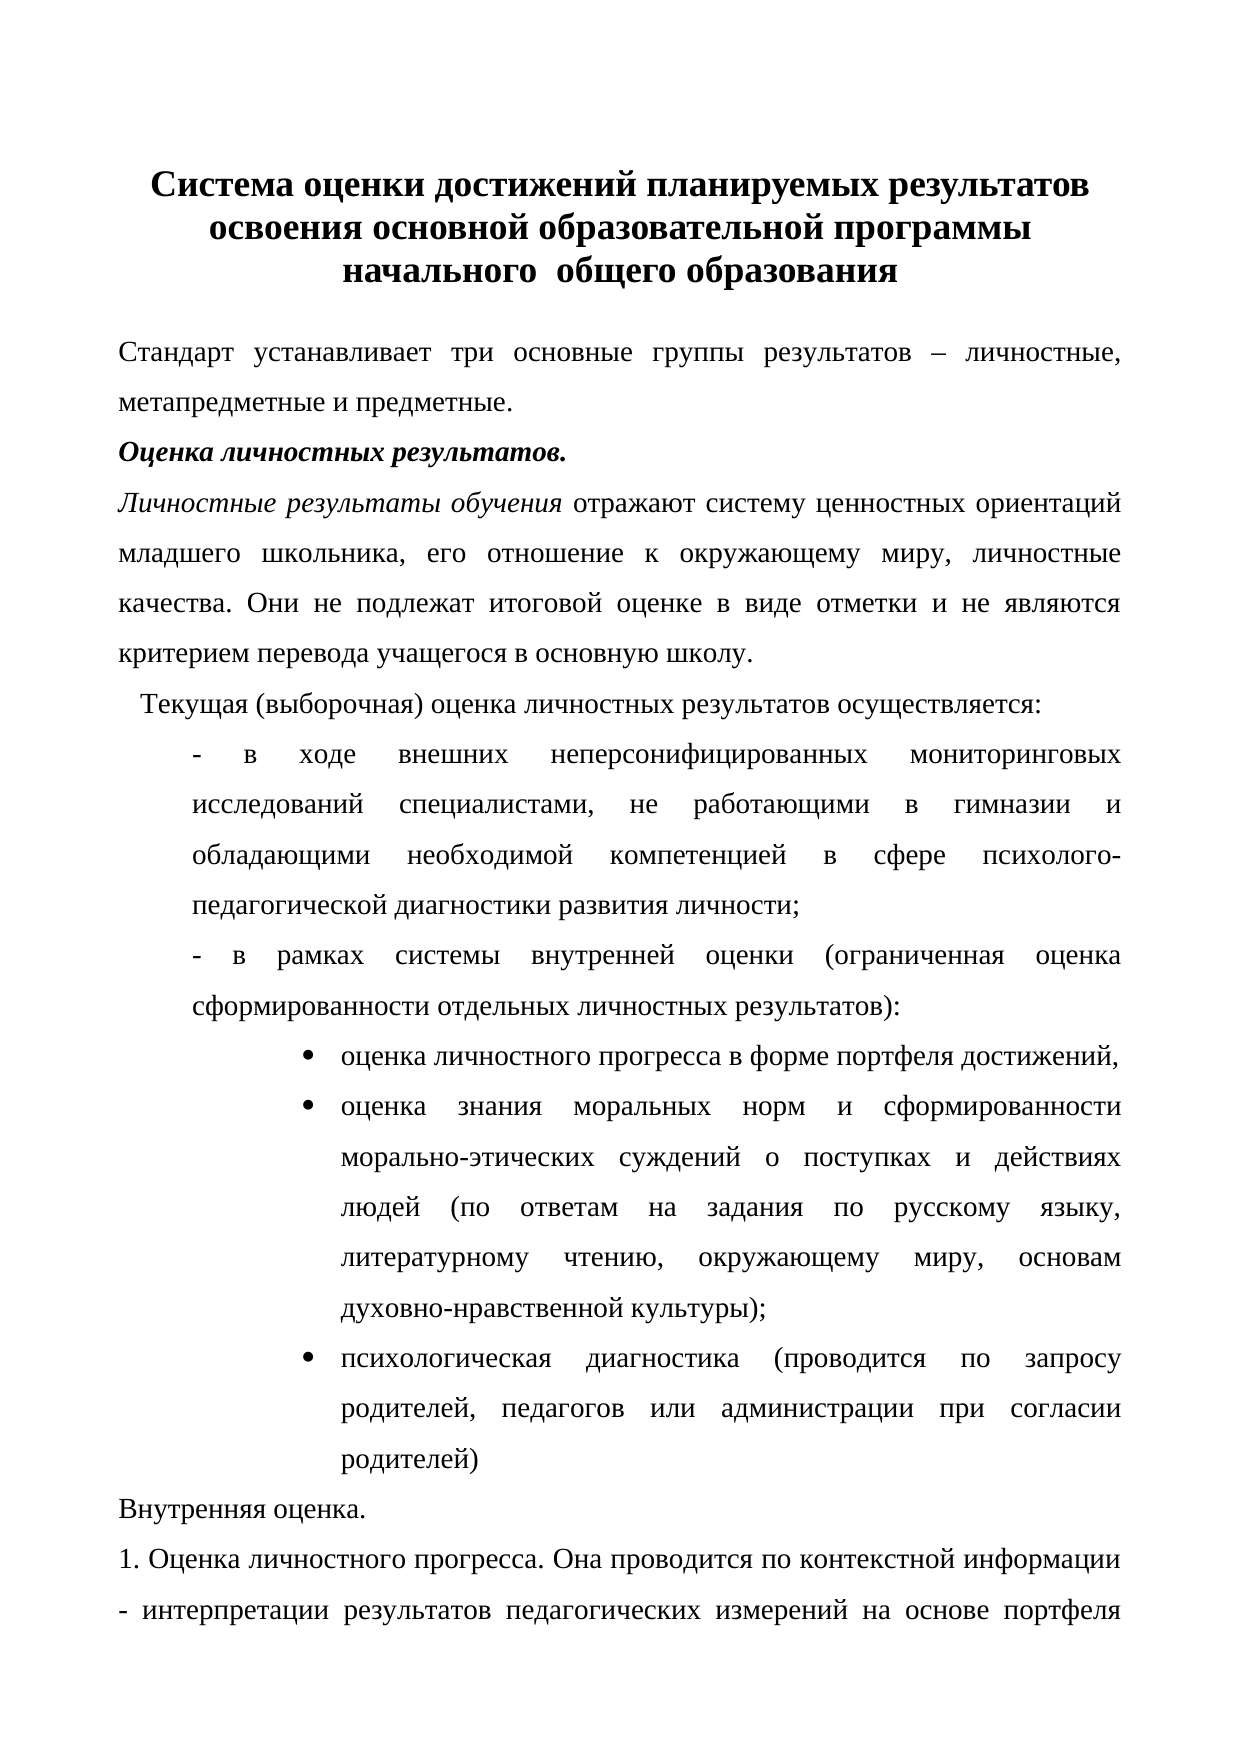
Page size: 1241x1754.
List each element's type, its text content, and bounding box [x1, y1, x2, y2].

text - в рамках системы внутренней оценки (ограниченная оценка сформированности отдельных личностных результатов): [192, 937, 1122, 1021]
text Стандарт устанавливает три основные группы результатов – личностные, метапредметные и предметные. [118, 334, 1122, 418]
list психологическая диагностика (проводится по запросу родителей, педагогов или администрации при согласии родителей) [303, 1340, 1122, 1474]
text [118, 1542, 1122, 1625]
text Текущая (выборочная) оценка личностных результатов осуществляется: [118, 686, 1122, 719]
text Внутренняя оценка. [118, 1491, 1122, 1525]
list оценка личностного прогресса в форме портфеля достижений, [303, 1038, 1122, 1072]
text Личностные результаты обучения отражают систему ценностных ориентаций младшего школьника, его отношение к окружающему миру, личностные качества. Они не подлежат итоговой оценке в виде отметки и не являются критерием перевода учащегося в основную школу. [118, 485, 1122, 669]
list оценка знания моральных норм и сформированности морально-этических суждений о поступках и действиях людей (по ответам на задания по русскому языку, литературному чтению, окружающему миру, основам духовно-нравственной культуры); [303, 1088, 1122, 1323]
text Оценка личностных результатов. [118, 434, 1122, 468]
text - в ходе внешних неперсонифицированных мониторинговых исследований специалистами, не работающими в гимназии и обладающими необходимой компетенцией в сфере психолого-педагогической диагностики развития личности; [192, 736, 1122, 921]
subtitle Система оценки достижений планируемых результатов освоения основной образовательной программы начального общего образования [118, 161, 1122, 291]
